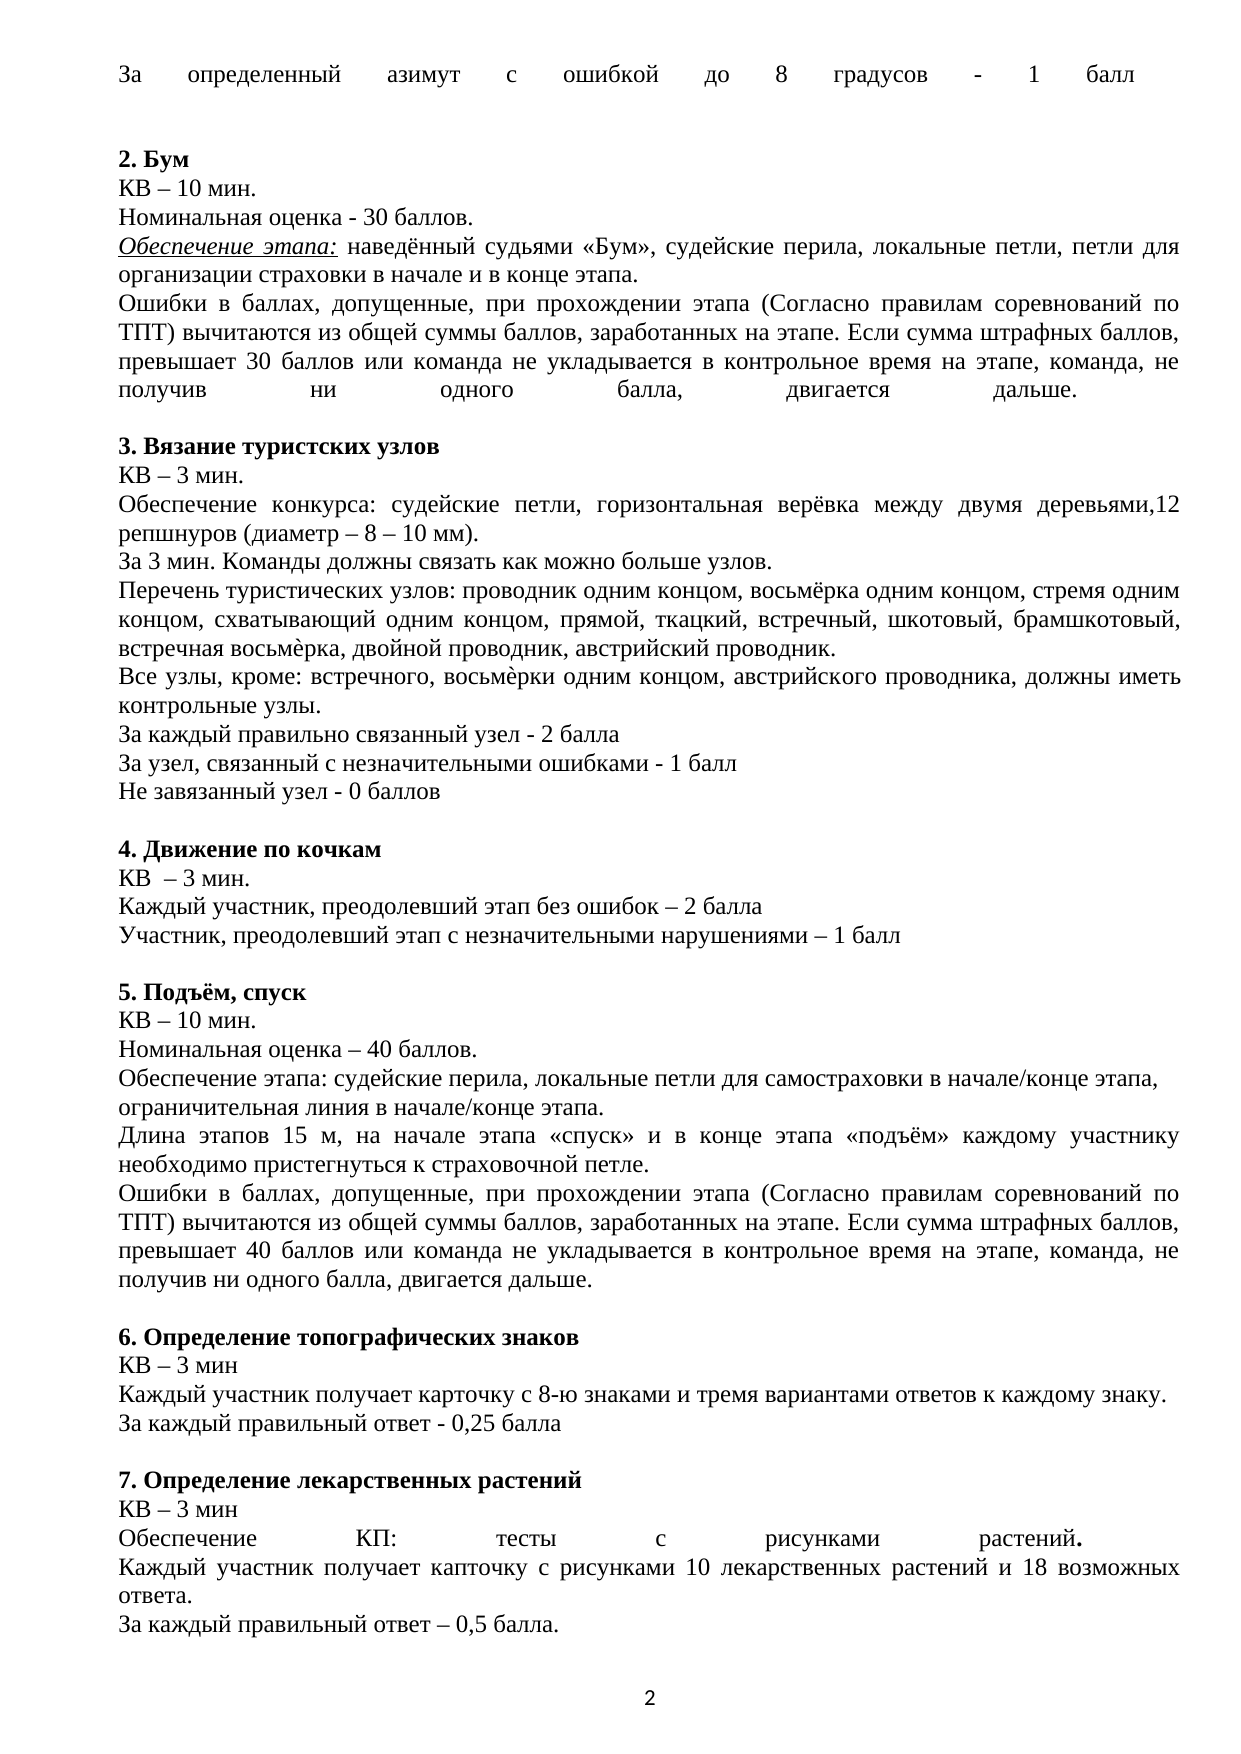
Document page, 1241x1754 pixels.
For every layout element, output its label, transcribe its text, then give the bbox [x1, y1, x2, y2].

text КВ – 10 мин. [118, 1006, 1181, 1034]
text 4. Движение по кочкам [118, 834, 1181, 863]
text КВ – 3 мин. [118, 863, 1181, 891]
text Номинальная оценка – 40 баллов. [118, 1034, 1181, 1063]
text За каждый правильный ответ – 0,5 балла. [118, 1609, 1181, 1638]
text Ошибки в баллах, допущенные, при прохождении этапа (Согласно правилам соревнований по ТПТ) вычитаются из общей суммы баллов, заработанных на этапе. Если сумма штрафных баллов, превышает 40 баллов или команда не укладывается в контрольное время на этапе, команда, не получив ни одного балла, двигается дальше. [118, 1178, 1181, 1293]
text За узел, связанный с незначительными ошибками - 1 балл [118, 748, 1181, 776]
text За 3 мин. Команды должны связать как можно больше узлов. [118, 546, 1181, 575]
text Ошибки в баллах, допущенные, при прохождении этапа (Согласно правилам соревнований по ТПТ) вычитаются из общей суммы баллов, заработанных на этапе. Если сумма штрафных баллов, превышает 30 баллов или команда не укладывается в контрольное время на этапе, команда, не получив ни одного балла, двигается дальше. [118, 288, 1181, 431]
text Участник, преодолевший этап с незначительными нарушениями – 1 балл [118, 920, 1181, 949]
text За каждый правильно связанный узел - 2 балла [118, 719, 1181, 748]
text 7. Определение лекарственных растений [118, 1466, 1181, 1494]
text 2. Бум [118, 144, 1181, 173]
text Каждый участник получает карточку с 8-ю знаками и тремя вариантами ответов к каждому знаку. [118, 1379, 1181, 1408]
text Обеспечение этапа: судейские перила, локальные петли для самостраховки в начале/конце этапа, [118, 1063, 1181, 1092]
text Длина этапов 15 м, на начале этапа «спуск» и в конце этапа «подъём» каждому участнику необходимо пристегнуться к страховочной петле. [118, 1121, 1181, 1178]
text КВ – 3 мин [118, 1351, 1181, 1379]
text Каждый участник, преодолевший этап без ошибок – 2 балла [118, 891, 1181, 920]
text 5. Подъём, спуск [118, 977, 1181, 1006]
text Не завязанный узел - 0 баллов [118, 776, 1181, 805]
text Обеспечение КП: тесты с рисунками растений. Каждый участник получает капточку с рисунками 10 лекарственных растений и 18 возможных ответа. [118, 1523, 1181, 1609]
text Номинальная оценка - 30 баллов. [118, 202, 1181, 231]
text Обеспечение этапа: наведённый судьями «Бум», судейские перила, локальные петли, петли для организации страховки в начале и в конце этапа. [118, 231, 1181, 288]
text ограничительная линия в начале/конце этапа. [118, 1092, 1181, 1121]
text 3. Вязание туристских узлов [118, 431, 1181, 460]
text Обеспечение конкурса: судейские петли, горизонтальная верёвка между двумя деревьями,12 репшнуров (диаметр – 8 – 10 мм). [118, 489, 1181, 546]
text Все узлы, кроме: встречного, восьмѐрки одним концом, австрийского проводника, должны иметь контрольные узлы. [118, 661, 1181, 719]
text За определенный азимут с ошибкой до 8 градусов - 1 балл [118, 59, 1181, 116]
text Перечень туристических узлов: проводник одним концом, восьмёрка одним концом, стремя одним концом, схватывающий одним концом, прямой, ткацкий, встречный, шкотовый, брамшкотовый, встречная восьмѐрка, двойной проводник, австрийский проводник. [118, 575, 1181, 661]
text 6. Определение топографических знаков [118, 1322, 1181, 1351]
text За каждый правильный ответ - 0,25 балла [118, 1408, 1181, 1437]
text КВ – 3 мин [118, 1494, 1181, 1523]
text КВ – 10 мин. [118, 173, 1181, 202]
text КВ – 3 мин. [118, 460, 1181, 489]
